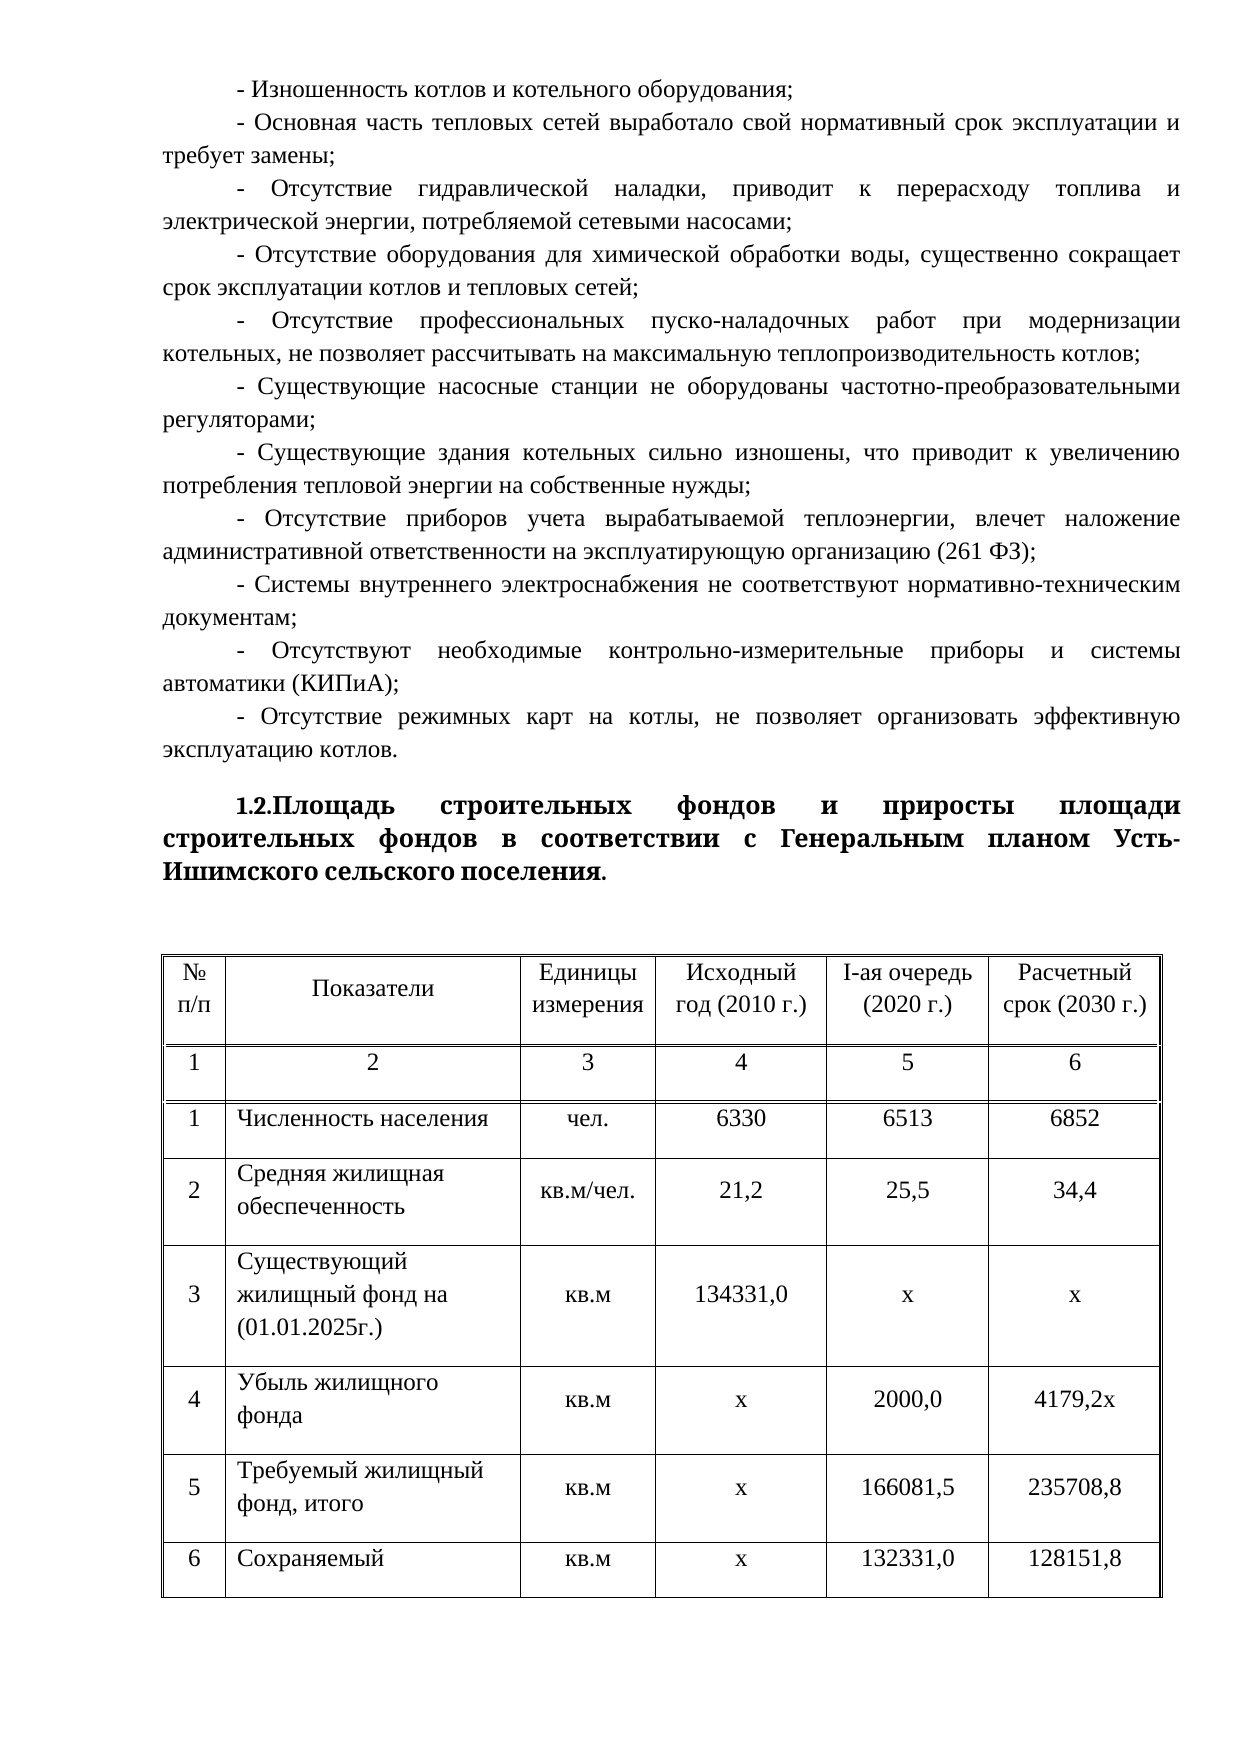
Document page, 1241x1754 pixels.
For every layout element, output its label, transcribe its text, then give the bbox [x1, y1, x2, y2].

text - Системы внутреннего электроснабжения не соответствуют нормативно-техническим документам; [162, 569, 1181, 631]
text - Отсутствие гидравлической наладки, приводит к перерасходу топлива и электрической энергии, потребляемой сетевыми насосами; [162, 173, 1181, 235]
text - Отсутствие профессиональных пуско-наладочных работ при модернизации котельных, не позволяет рассчитывать на максимальную теплопроизводительность котлов; [162, 305, 1181, 367]
table_cell 166081,5 [827, 1455, 988, 1542]
text - Существующие здания котельных сильно изношены, что приводит к увеличению потребления тепловой энергии на собственные нужды; [162, 437, 1181, 499]
table_cell кв.м [521, 1246, 655, 1366]
table_cell 5 [164, 1455, 225, 1542]
table_header № п/п [164, 957, 225, 1043]
table_cell 5 [827, 1047, 988, 1100]
table_cell 2 [164, 1159, 225, 1245]
text - Отсутствие режимных карт на котлы, не позволяет организовать эффективную эксплуатацию котлов. [162, 701, 1181, 763]
table_cell 4179,2х [989, 1367, 1159, 1454]
table_cell х [656, 1367, 826, 1454]
table_cell х [989, 1246, 1159, 1366]
table_cell Требуемый жилищный фонд, итого [226, 1455, 520, 1542]
table_cell 132331,0 [827, 1543, 988, 1597]
table_cell 235708,8 [989, 1455, 1159, 1542]
table_cell 34,4 [989, 1159, 1159, 1245]
table_cell Численность населения [226, 1104, 520, 1157]
table_cell 3 [164, 1246, 225, 1366]
table_cell Убыль жилищного фонда [226, 1367, 520, 1454]
table_header Исходный год (.) [656, 957, 826, 1043]
table_cell 6 [989, 1044, 1160, 1100]
table_cell Средняя жилищная обеспеченность [226, 1159, 520, 1245]
table_cell 2000,0 [827, 1367, 988, 1454]
table_cell 1 [163, 1100, 225, 1157]
table_cell 25,5 [827, 1159, 988, 1245]
table_cell кв.м/чел. [521, 1159, 655, 1245]
table_cell 6852 [989, 1100, 1161, 1157]
text - Основная часть тепловых сетей выработало свой нормативный срок эксплуатации и требует замены; [162, 107, 1181, 169]
text - Существующие насосные станции не оборудованы частотно-преобразовательными регуляторами; [162, 371, 1181, 433]
table_cell 2 [226, 1047, 520, 1100]
text 1.2.Площадь строительных фондов и приросты площади строительных фондов в соответствии с Генеральным планом Усть-Ишимского сельского поселения. [162, 792, 1181, 887]
text - Отсутствие оборудования для химической обработки воды, существенно сокращает срок эксплуатации котлов и тепловых сетей; [162, 239, 1181, 301]
table_cell кв.м [521, 1543, 655, 1597]
table_cell кв.м [521, 1455, 655, 1542]
text - Изношенность котлов и котельного оборудования; [162, 74, 1181, 103]
table_cell 3 [521, 1047, 655, 1100]
table_cell чел. [521, 1104, 655, 1157]
table_cell х [656, 1455, 826, 1542]
table_cell 134331,0 [656, 1246, 826, 1366]
table_cell 6513 [827, 1104, 988, 1157]
text - Отсутствуют необходимые контрольно-измерительные приборы и системы автоматики (КИПиА); [162, 635, 1181, 697]
text - Отсутствие приборов учета вырабатываемой теплоэнергии, влечет наложение административной ответственности на эксплуатирующую организацию (261 ФЗ); [162, 503, 1181, 565]
table_header I-ая очередь (.) [827, 957, 988, 1043]
table_cell кв.м [521, 1367, 655, 1454]
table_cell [226, 1543, 520, 1597]
table_header Расчетный срок (.) [989, 957, 1159, 1043]
table_cell Существующий жилищный фонд на (01.01.2025г.) [226, 1246, 520, 1366]
table_cell х [827, 1246, 988, 1366]
table_cell х [656, 1543, 826, 1597]
table_cell 6 [164, 1543, 225, 1597]
table_cell 21,2 [656, 1159, 826, 1245]
table_cell 128151,8 [989, 1543, 1159, 1597]
table_cell 4 [656, 1047, 826, 1100]
table_header Единицы измерения [521, 957, 655, 1043]
table_cell 6330 [656, 1104, 826, 1157]
table_cell 4 [164, 1367, 225, 1454]
table_header Показатели [226, 957, 520, 1043]
table_cell 1 [164, 1044, 225, 1100]
